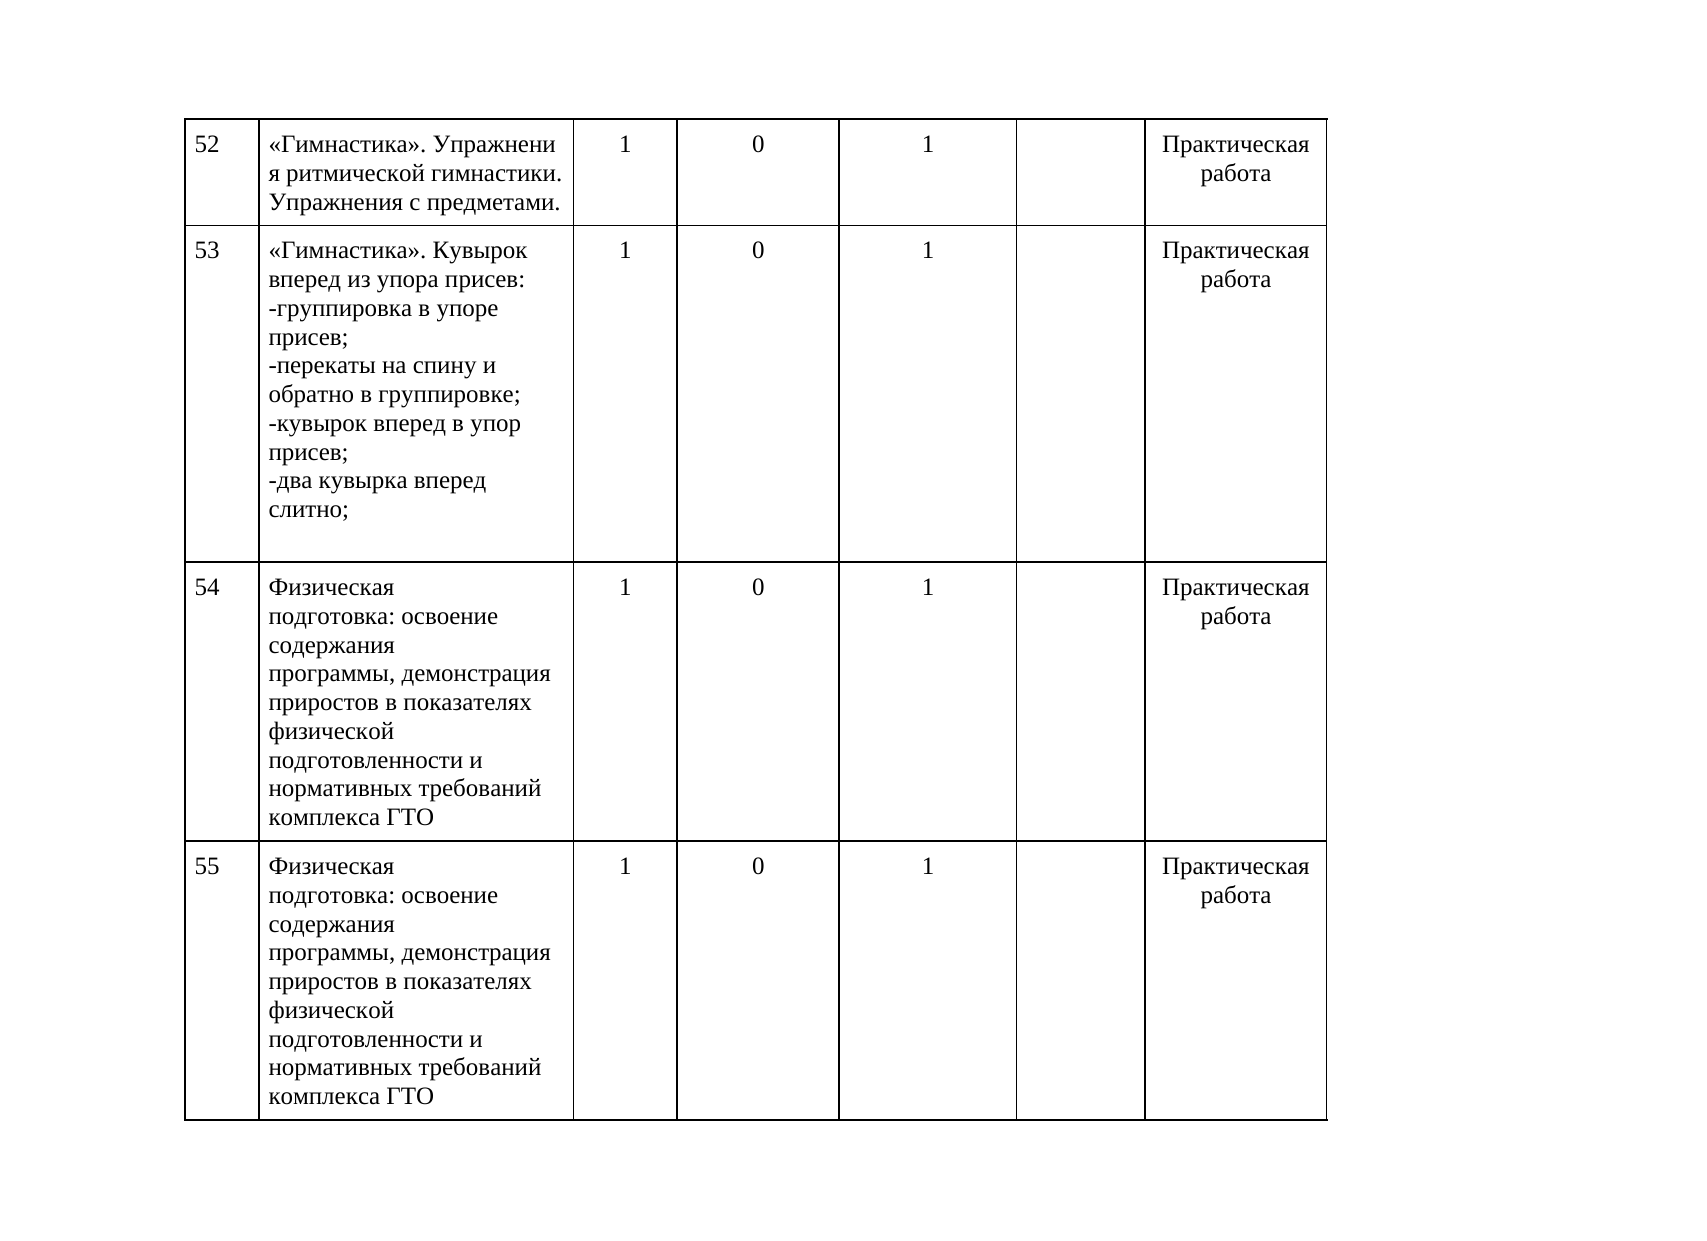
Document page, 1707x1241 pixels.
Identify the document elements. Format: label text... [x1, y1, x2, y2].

table_cell Практическая работа [1146, 842, 1326, 1119]
table_cell [1017, 563, 1144, 840]
table_cell 54 [186, 563, 258, 840]
table_cell 1 [574, 842, 676, 1119]
table_cell Практическая работа [1146, 120, 1326, 225]
table_cell «Гимнастика». Упражнения ритмической гимнастики. Упражнения с предметами. [260, 120, 573, 225]
table_cell 1 [840, 120, 1016, 225]
table_cell 52 [186, 120, 258, 225]
table_cell Практическая работа [1146, 226, 1326, 561]
table_cell 0 [678, 120, 838, 225]
table_cell 0 [678, 842, 838, 1119]
table_cell [1017, 120, 1144, 225]
table_cell 1 [840, 842, 1016, 1119]
table_cell «Гимнастика». Кувырок вперед из упора присев: -группировка в упоре присев; -перекаты на спину и обратно в группировке; -кувырок вперед в упор присев; -два кувырка вперед слитно; [260, 226, 573, 561]
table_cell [260, 842, 573, 1119]
table_cell Практическая работа [1146, 563, 1326, 840]
table_cell 0 [678, 563, 838, 840]
table_cell [1017, 226, 1144, 561]
table_cell 1 [840, 226, 1016, 561]
table_cell 1 [840, 563, 1016, 840]
table_cell 53 [186, 226, 258, 561]
table_cell 1 [574, 563, 676, 840]
table_cell [1017, 842, 1144, 1119]
table_cell 0 [678, 226, 838, 561]
table_cell 1 [574, 226, 676, 561]
table_cell 1 [574, 120, 676, 225]
table_cell 55 [186, 842, 258, 1119]
